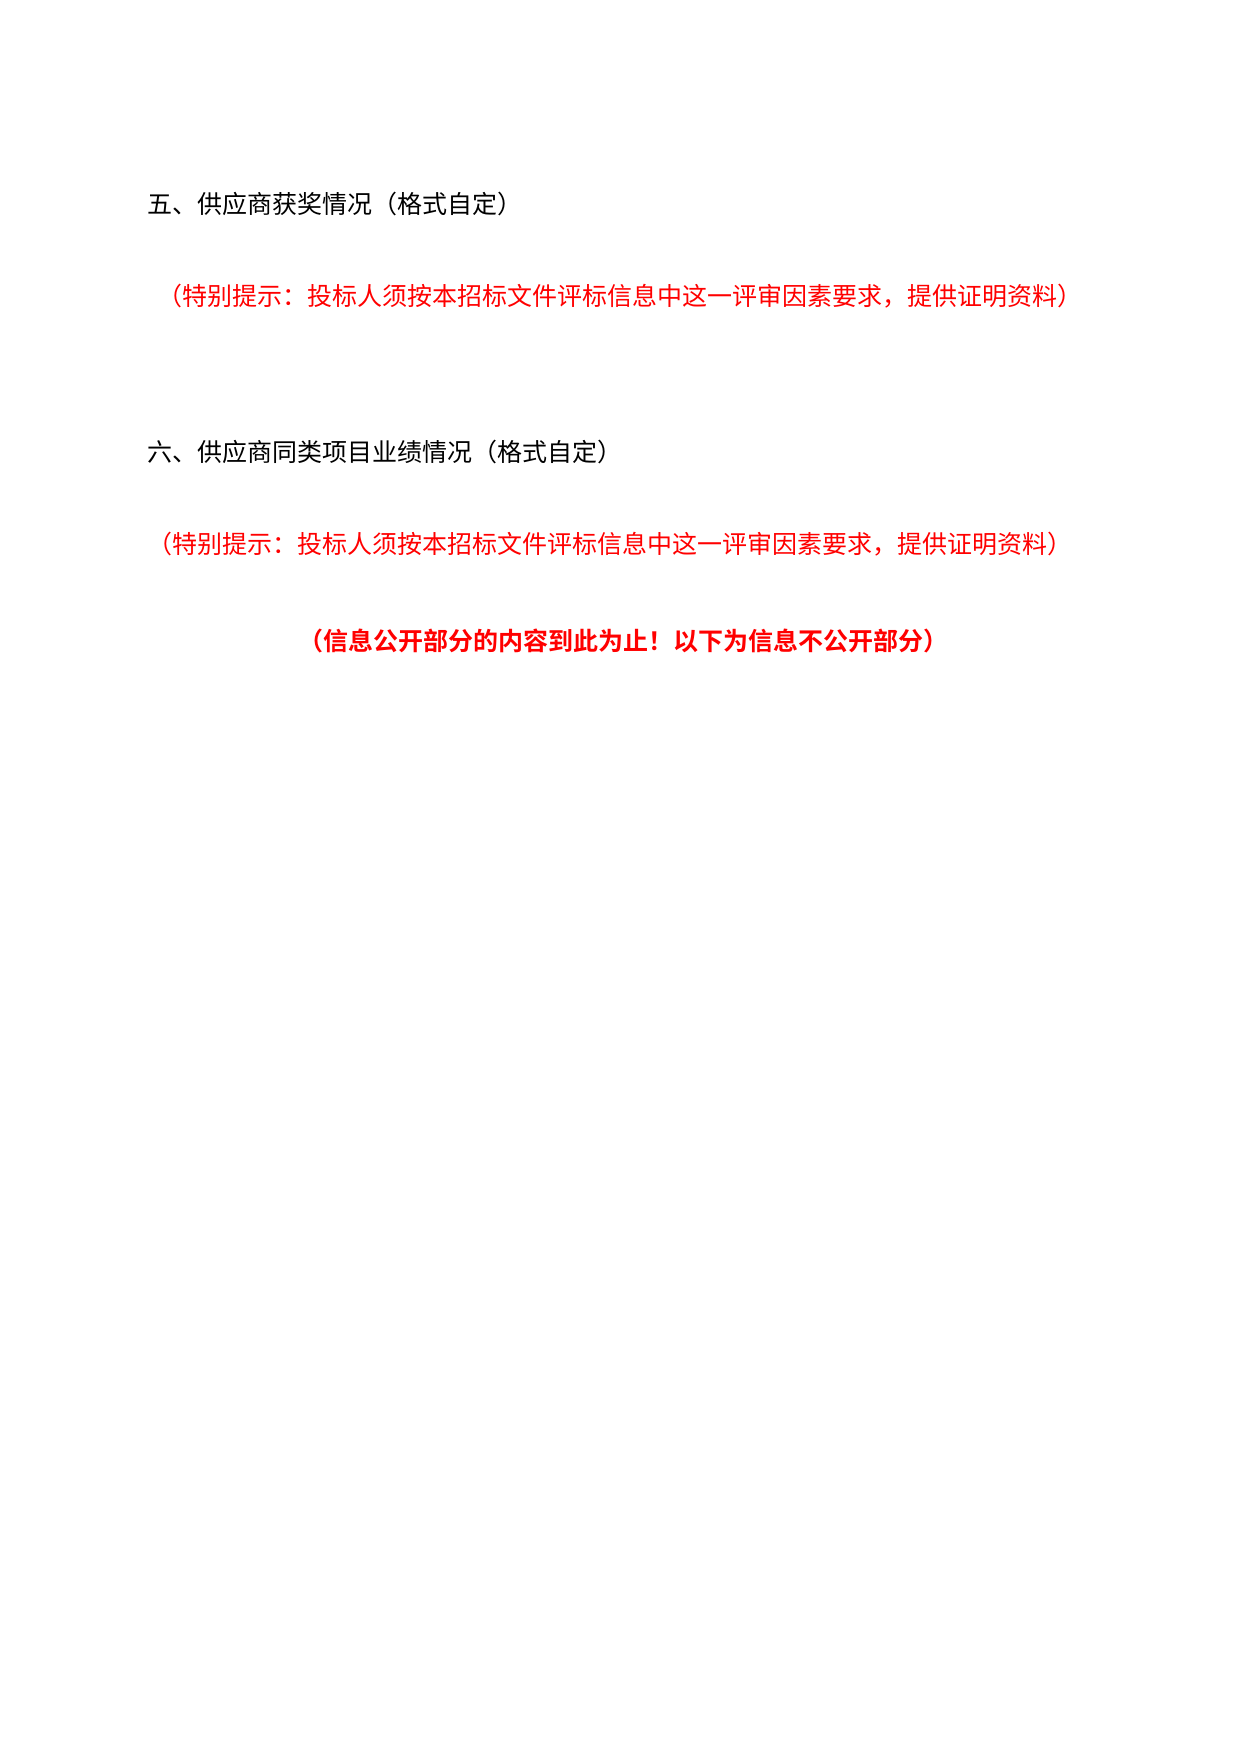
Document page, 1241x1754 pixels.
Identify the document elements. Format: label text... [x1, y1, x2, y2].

text （特别提示：投标人须按本招标文件评标信息中这一评审因素要求，提供证明资料） [148, 510, 1093, 575]
text 六、供应商同类项目业绩情况（格式自定） [148, 418, 1093, 483]
text （特别提示：投标人须按本招标文件评标信息中这一评审因素要求，提供证明资料） [148, 262, 1093, 327]
text （信息公开部分的内容到此为止！以下为信息不公开部分） [148, 607, 1093, 672]
text 五、供应商获奖情况（格式自定） [148, 170, 1093, 235]
